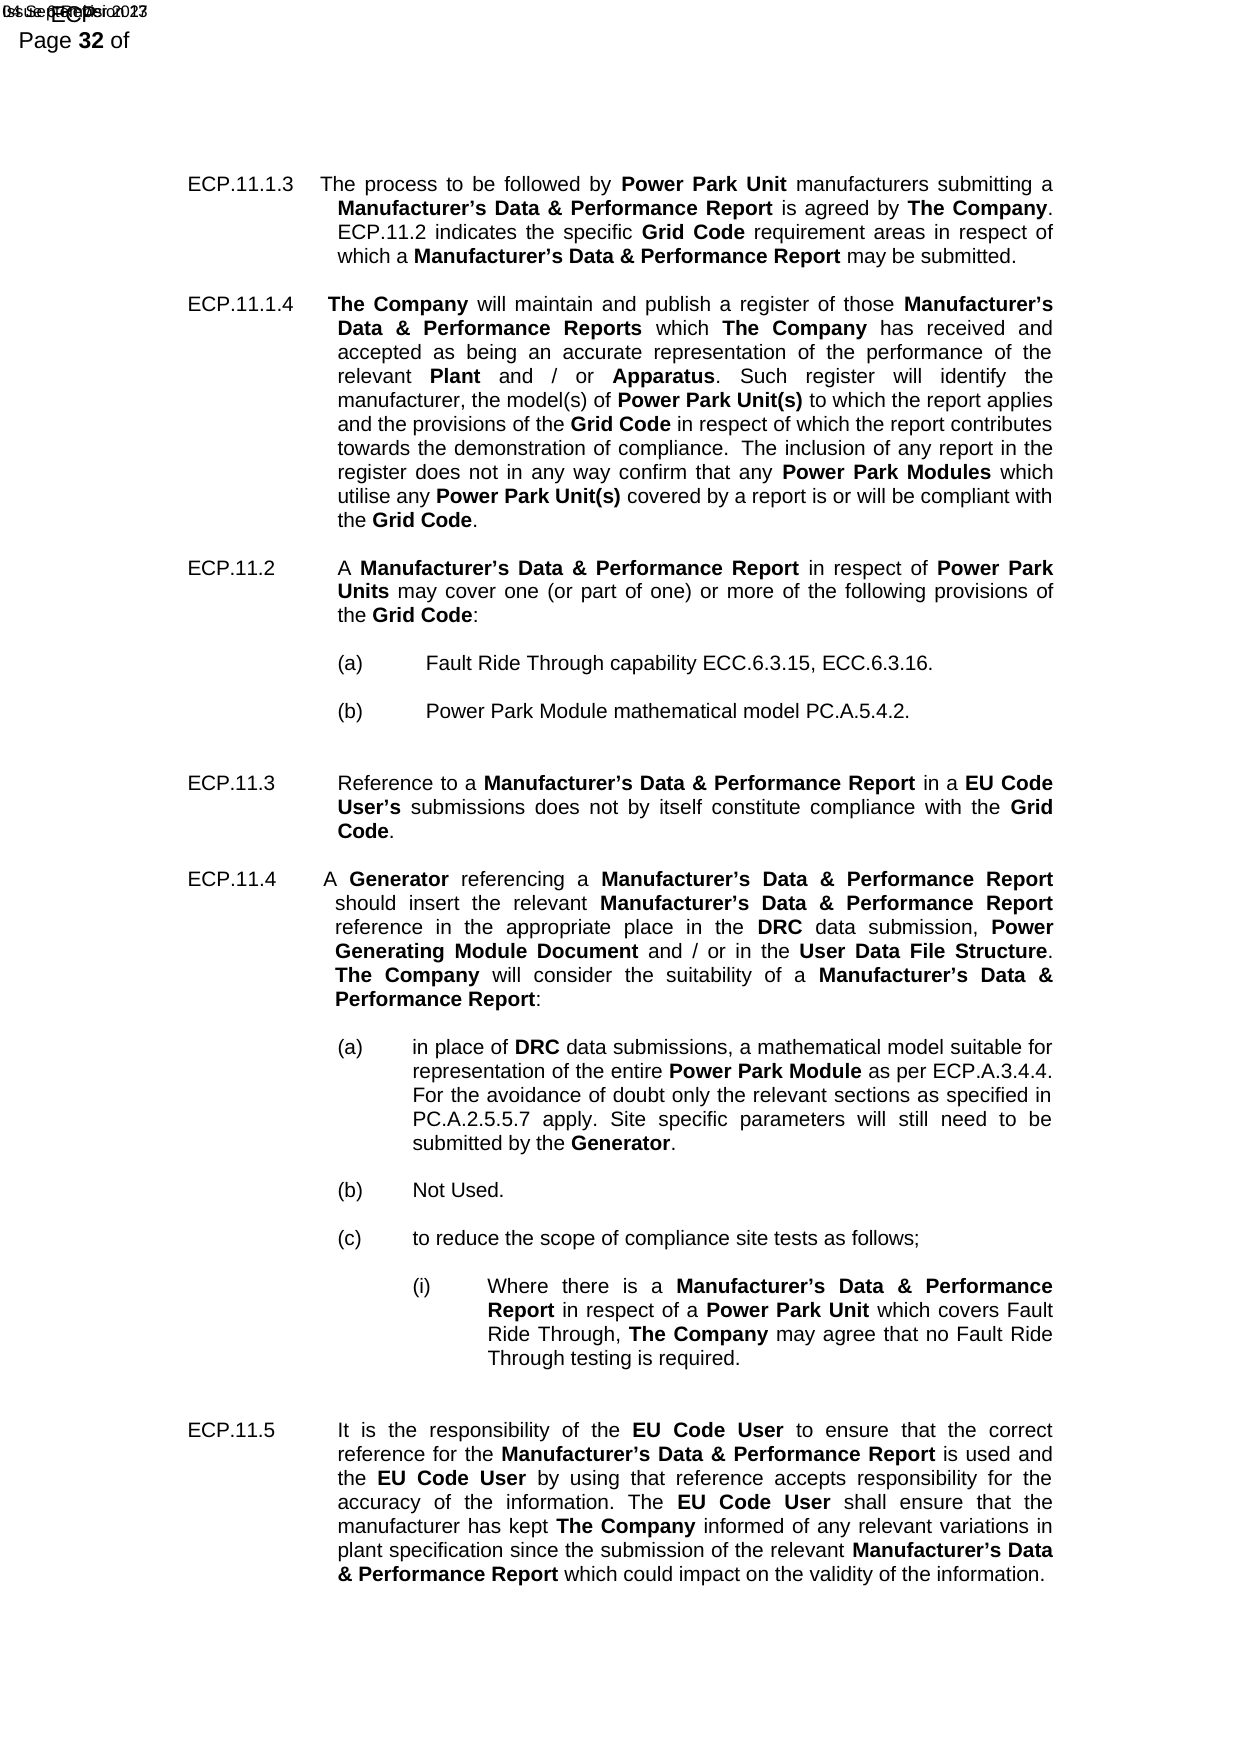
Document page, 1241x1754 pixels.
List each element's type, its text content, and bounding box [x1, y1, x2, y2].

text ECP.11.4 A Generator referencing a Manufacturer’s Data & Performance Report should insert the relevant Manufacturer’s Data & Performance Report reference in the appropriate place in the DRC data submission, Power Generating Module Document and / or in the User Data File Structure. The Company will consider the suitability of a Manufacturer’s Data & Performance Report: [187, 867, 1053, 1011]
list Fault Ride Through capability ECC.6.3.15, ECC.6.3.16. [337, 651, 1209, 675]
list Not Used. [337, 1178, 1209, 1202]
list Where there is a Manufacturer’s Data & Performance Report in respect of a Power Park Unit which covers Fault Ride Through, The Company may agree that no Fault Ride Through testing is required. [412, 1274, 1053, 1370]
text ECP.11.5 It is the responsibility of the EU Code User to ensure that the correct reference for the Manufacturer’s Data & Performance Report is used and the EU Code User by using that reference accepts responsibility for the accuracy of the information. The EU Code User shall ensure that the manufacturer has kept The Company informed of any relevant variations in plant specification since the submission of the relevant Manufacturer’s Data & Performance Report which could impact on the validity of the information. [187, 1418, 1053, 1586]
text ECP.11.1.3 The process to be followed by Power Park Unit manufacturers submitting a Manufacturer’s Data & Performance Report is agreed by The Company. ECP.11.2 indicates the specific Grid Code requirement areas in respect of which a Manufacturer’s Data & Performance Report may be submitted. [187, 172, 1053, 268]
list in place of DRC data submissions, a mathematical model suitable for representation of the entire Power Park Module as per ECP.A.3.4.4. For the avoidance of doubt only the relevant sections as specified in PC.A.2.5.5.7 apply. Site specific parameters will still need to be submitted by the Generator. [337, 1034, 1053, 1154]
text ECP.11.1.4 The Company will maintain and publish a register of those Manufacturer’s Data & Performance Reports which The Company has received and accepted as being an accurate representation of the performance of the relevant Plant and / or Apparatus. Such register will identify the manufacturer, the model(s) of Power Park Unit(s) to which the report applies and the provisions of the Grid Code in respect of which the report contributes towards the demonstration of compliance. The inclusion of any report in the register does not in any way confirm that any Power Park Modules which utilise any Power Park Unit(s) covered by a report is or will be compliant with the Grid Code. [187, 292, 1053, 531]
text ECP.11.2 A Manufacturer’s Data & Performance Report in respect of Power Park Units may cover one (or part of one) or more of the following provisions of the Grid Code: [187, 555, 1053, 627]
list Power Park Module mathematical model PC.A.5.4.2. [337, 699, 1209, 723]
text ECP.11.3 Reference to a Manufacturer’s Data & Performance Report in a EU Code User’s submissions does not by itself constitute compliance with the Grid Code. [187, 771, 1053, 843]
list to reduce the scope of compliance site tests as follows; [337, 1226, 1209, 1250]
